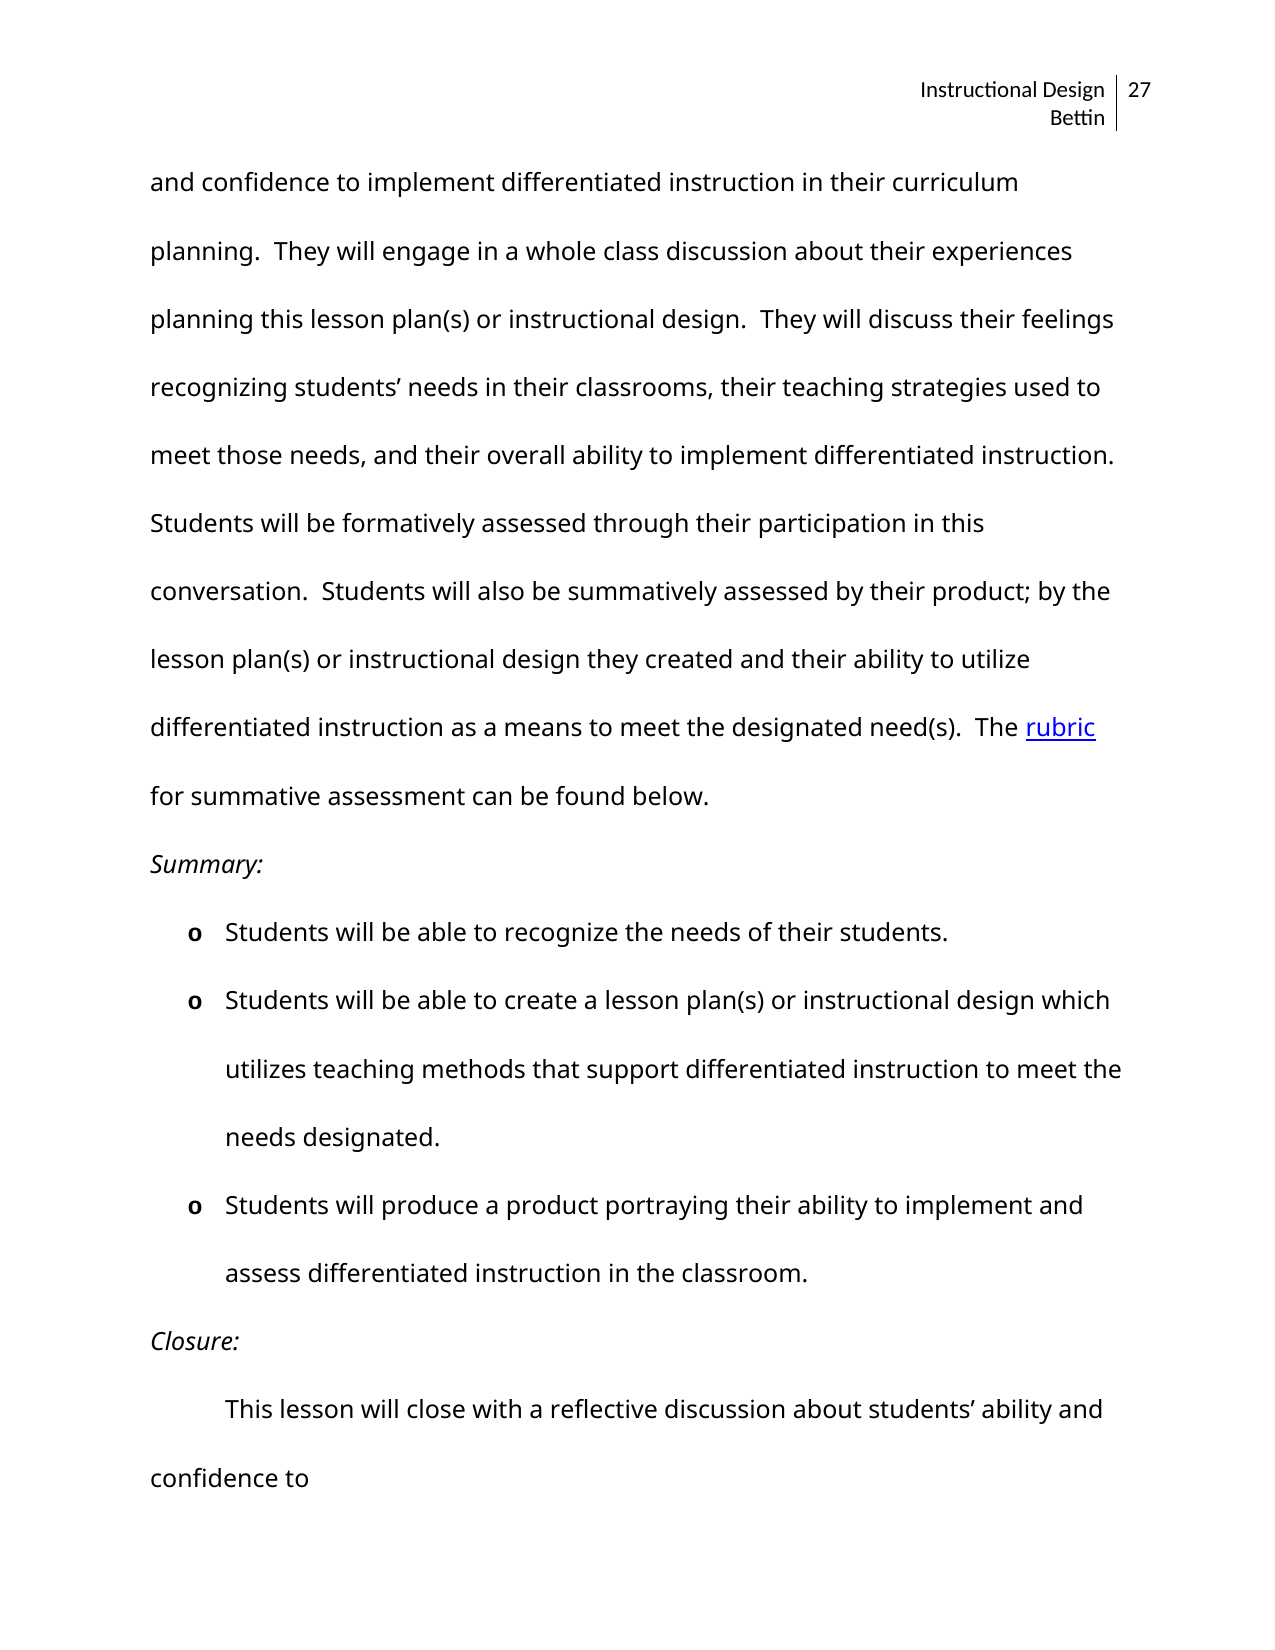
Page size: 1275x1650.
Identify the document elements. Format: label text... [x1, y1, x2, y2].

text and confidence to implement differentiated instruction in their curriculum planning. They will engage in a whole class discussion about their experiences planning this lesson plan(s) or instructional design. They will discuss their feelings recognizing students’ needs in their classrooms, their teaching strategies used to meet those needs, and their overall ability to implement differentiated instruction. Students will be formatively assessed through their participation in this conversation. Students will also be summatively assessed by their product; by the lesson plan(s) or instructional design they created and their ability to utilize differentiated instruction as a means to meet the designated need(s). The rubric for summative assessment can be found below. [150, 165, 1125, 812]
list Students will produce a product portraying their ability to implement and assess differentiated instruction in the classroom. [187, 1188, 1125, 1290]
list Students will be able to create a lesson plan(s) or instructional design which utilizes teaching methods that support differentiated instruction to meet the needs designated. [187, 983, 1125, 1153]
text This lesson will close with a reflective discussion about students’ ability and confidence to [150, 1392, 1125, 1494]
text Summary: [150, 846, 1125, 880]
text Closure: [150, 1324, 1125, 1358]
list Students will be able to recognize the needs of their students. [187, 914, 1125, 949]
